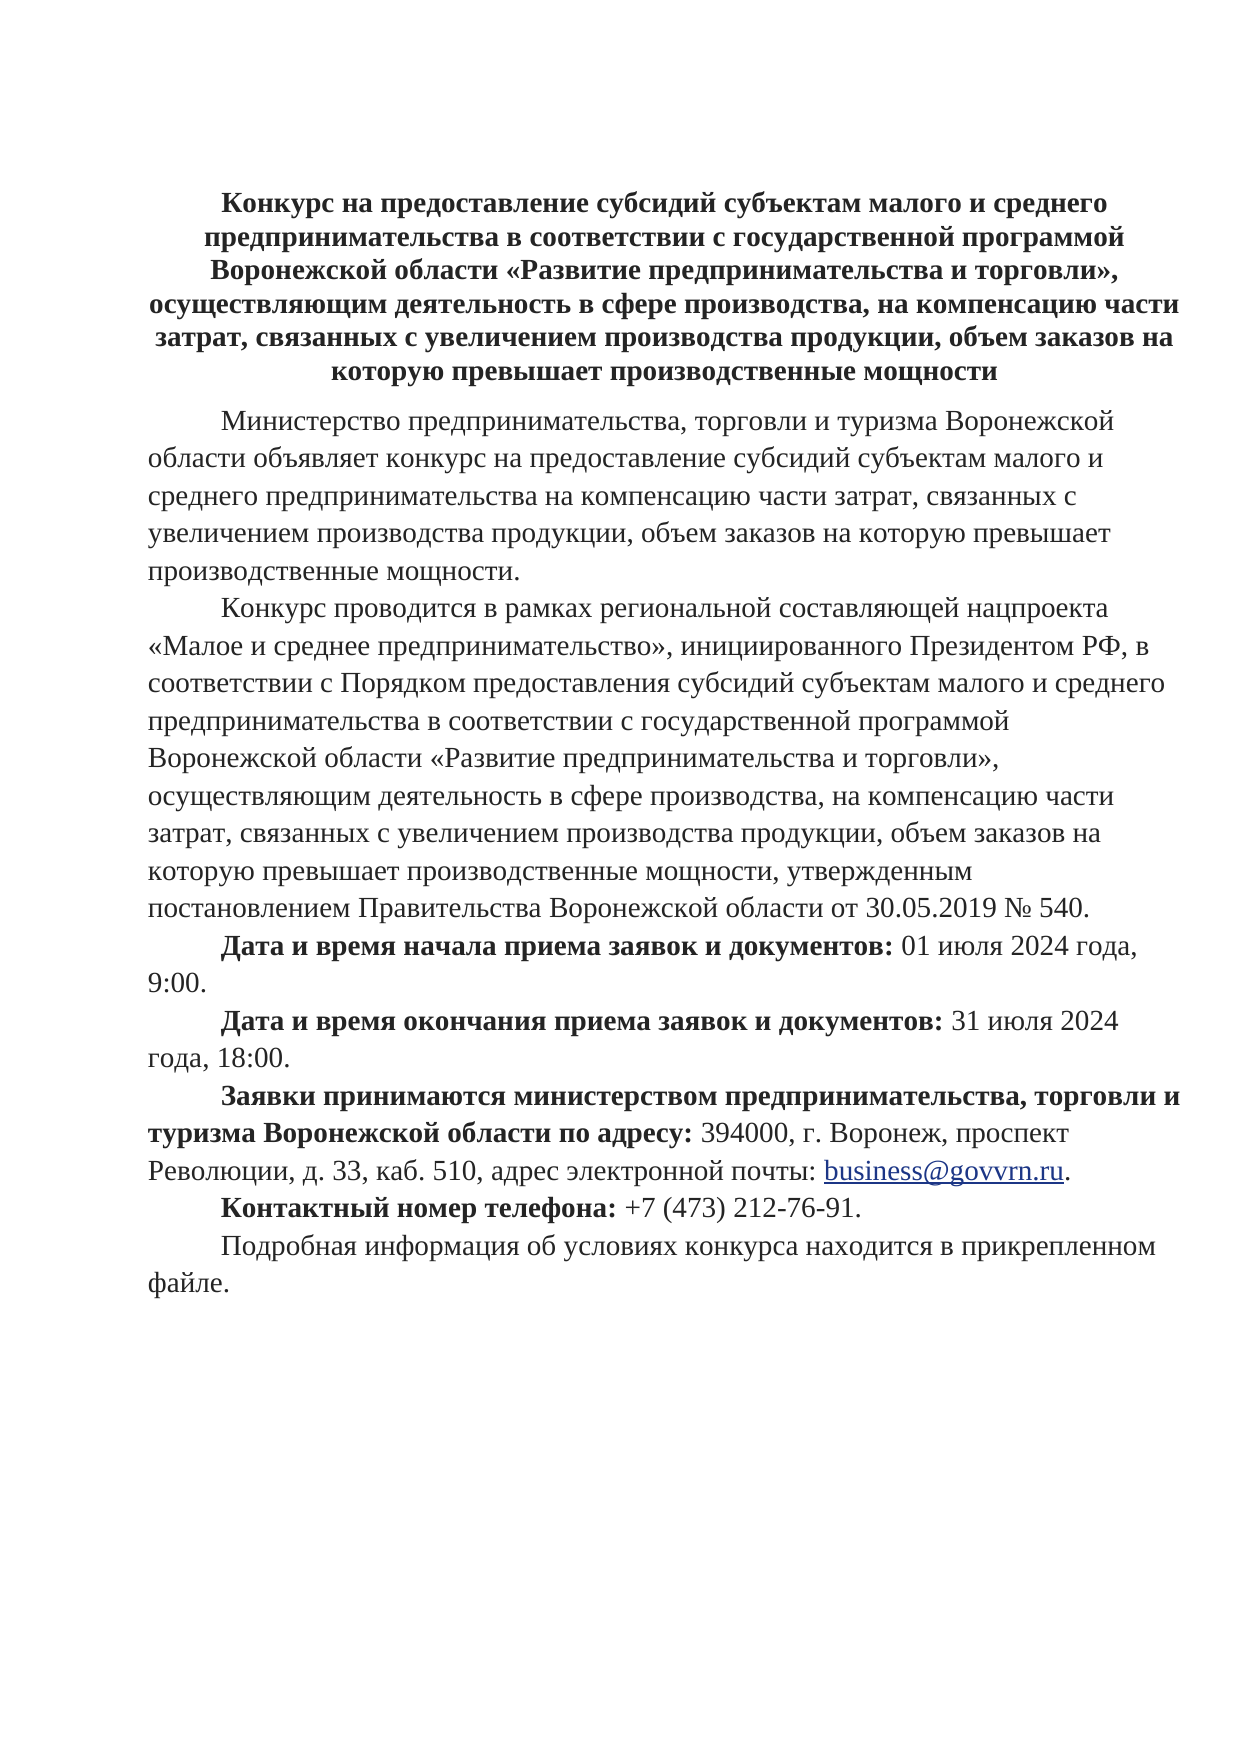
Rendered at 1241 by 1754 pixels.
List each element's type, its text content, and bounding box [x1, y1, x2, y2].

text Министерство предпринимательства, торговли и туризма Воронежской области объявляет конкурс на предоставление субсидий субъектам малого и среднего предпринимательства на компенсацию части затрат, связанных с увеличением производства продукции, объем заказов на которую превышает производственные мощности. Конкурс проводится в рамках региональной составляющей нацпроекта «Малое и среднее предпринимательство», инициированного Президентом РФ, в соответствии с Порядком предоставления субсидий субъектам малого и среднего предпринимательства в соответствии с государственной программой Воронежской области «Развитие предпринимательства и торговли», осуществляющим деятельность в сфере производства, на компенсацию части затрат, связанных с увеличением производства продукции, объем заказов на которую превышает производственные мощности, утвержденным постановлением Правительства Воронежской области от 30.05.2019 № 540. Дата и время начала приема заявок и документов: 01 июля 2024 года, 9:00. Дата и время окончания приема заявок и документов: 31 июля 2024 года, 18:00. Заявки принимаются министерством предпринимательства, торговли и туризма Воронежской области по адресу: 394000, г. Воронеж, проспект Революции, д. 33, каб. 510, адрес электронной почты: business@govvrn.ru. Контактный номер телефона: +7 (473) 212-76-91. Подробная информация об условиях конкурса находится в прикрепленном файле. [148, 399, 1181, 1299]
subtitle Конкурс на предоставление субсидий субъектам малого и среднего предпринимательства в соответствии с государственной программой Воронежской области «Развитие предпринимательства и торговли», осуществляющим деятельность в сфере производства, на компенсацию части затрат, связанных с увеличением производства продукции, объем заказов на которую превышает производственные мощности [148, 185, 1181, 386]
